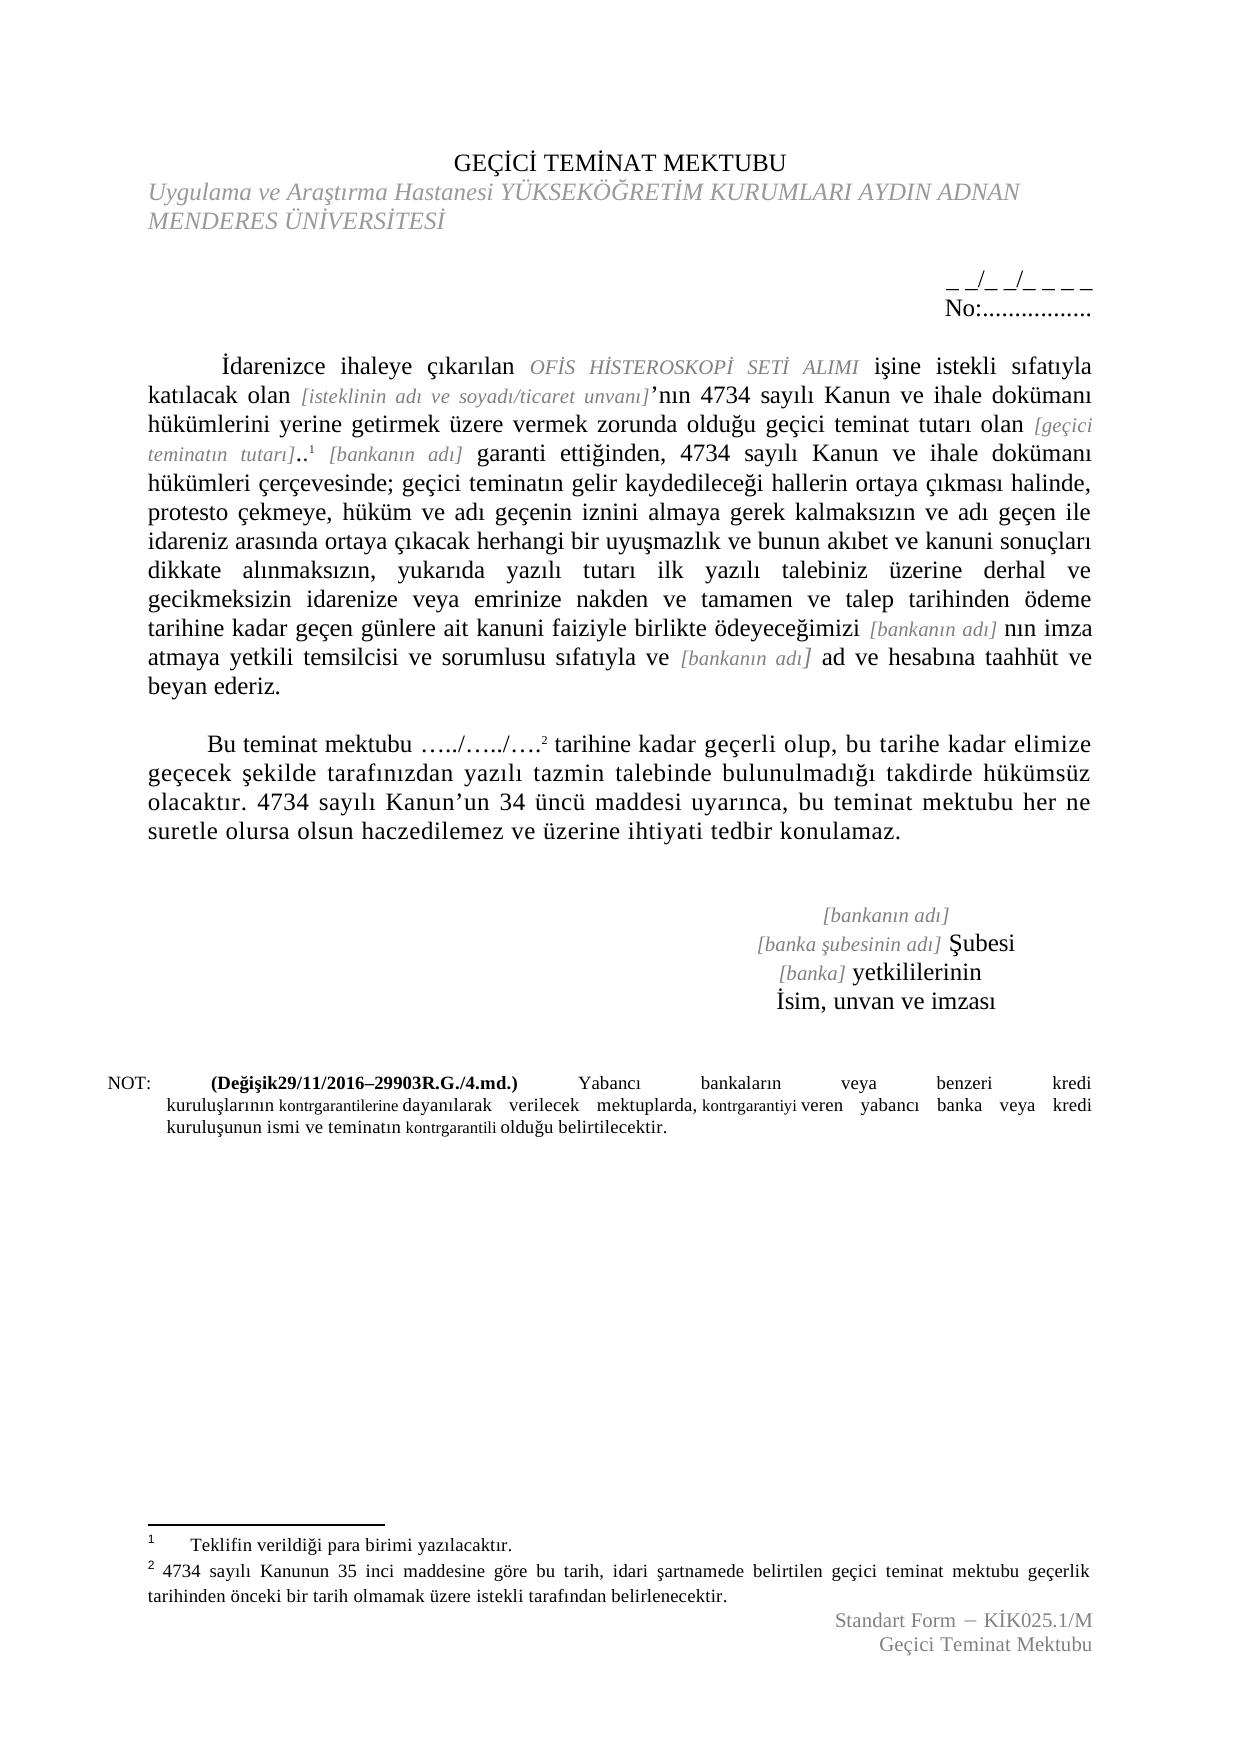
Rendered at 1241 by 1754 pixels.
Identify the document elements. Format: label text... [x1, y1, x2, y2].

text _ _/_ _/_ _ _ _ [148, 264, 1092, 293]
text NOT: (Değişik29/11/2016–29903R.G./4.md.) Yabancı bankaların veya benzeri kredi kuruluşlarının kontrgarantilerine dayanılarak verilecek mektuplarda, kontrgarantiyi veren yabancı banka veya kredi kuruluşunun ismi ve teminatın kontrgarantili olduğu belirtilecektir. [107, 1072, 1092, 1138]
text İdarenizce ihaleye çıkarılan OFİS HİSTEROSKOPİ SETİ ALIMI işine istekli sıfatıyla katılacak olan [isteklinin adı ve soyadı/ticaret unvanı]’nın 4734 sayılı Kanun ve ihale dokümanı hükümlerini yerine getirmek üzere vermek zorunda olduğu geçici teminat tutarı olan [geçici teminatın tutarı].. [bankanın adı] garanti ettiğinden, 4734 sayılı Kanun ve ihale dokümanı hükümleri çerçevesinde; geçici teminatın gelir kaydedileceği hallerin ortaya çıkması halinde, protesto çekmeye, hüküm ve adı geçenin iznini almaya gerek kalmaksızın ve adı geçen ile idareniz arasında ortaya çıkacak herhangi bir uyuşmazlık ve bunun akıbet ve kanuni sonuçları dikkate alınmaksızın, yukarıda yazılı tutarı ilk yazılı talebiniz üzerine derhal ve gecikmeksizin idarenize veya emrinize nakden ve tamamen ve talep tarihinden ödeme tarihine kadar geçen günlere ait kanuni faiziyle birlikte ödeyeceğimizi [bankanın adı] nın imza atmaya yetkili temsilcisi ve sorumlusu sıfatıyla ve [bankanın adı] ad ve hesabına taahhüt ve beyan ederiz. [148, 351, 1092, 700]
text [bankanın adı] [679, 903, 1092, 927]
text Uygulama ve Araştırma Hastanesi YÜKSEKÖĞRETİM KURUMLARI AYDIN ADNAN MENDERES ÜNİVERSİTESİ [148, 177, 1092, 235]
subtitle GEÇİCİ TEMİNAT MEKTUBU [148, 148, 1092, 177]
text İsim, unvan ve imzası [679, 986, 1092, 1014]
text No:................. [148, 293, 1092, 322]
text Bu teminat mektubu …../…../…. tarihine kadar geçerli olup, bu tarihe kadar elimize geçecek şekilde tarafınızdan yazılı tazmin talebinde bulunulmadığı takdirde hükümsüz olacaktır. 4734 sayılı Kanun’un 34 üncü maddesi uyarınca, bu teminat mektubu her ne suretle olursa olsun haczedilemez ve üzerine ihtiyati tedbir konulamaz. [148, 729, 1092, 845]
text [banka] yetkililerinin [148, 956, 1092, 986]
text [banka şubesinin adı] Şubesi [679, 927, 1092, 956]
